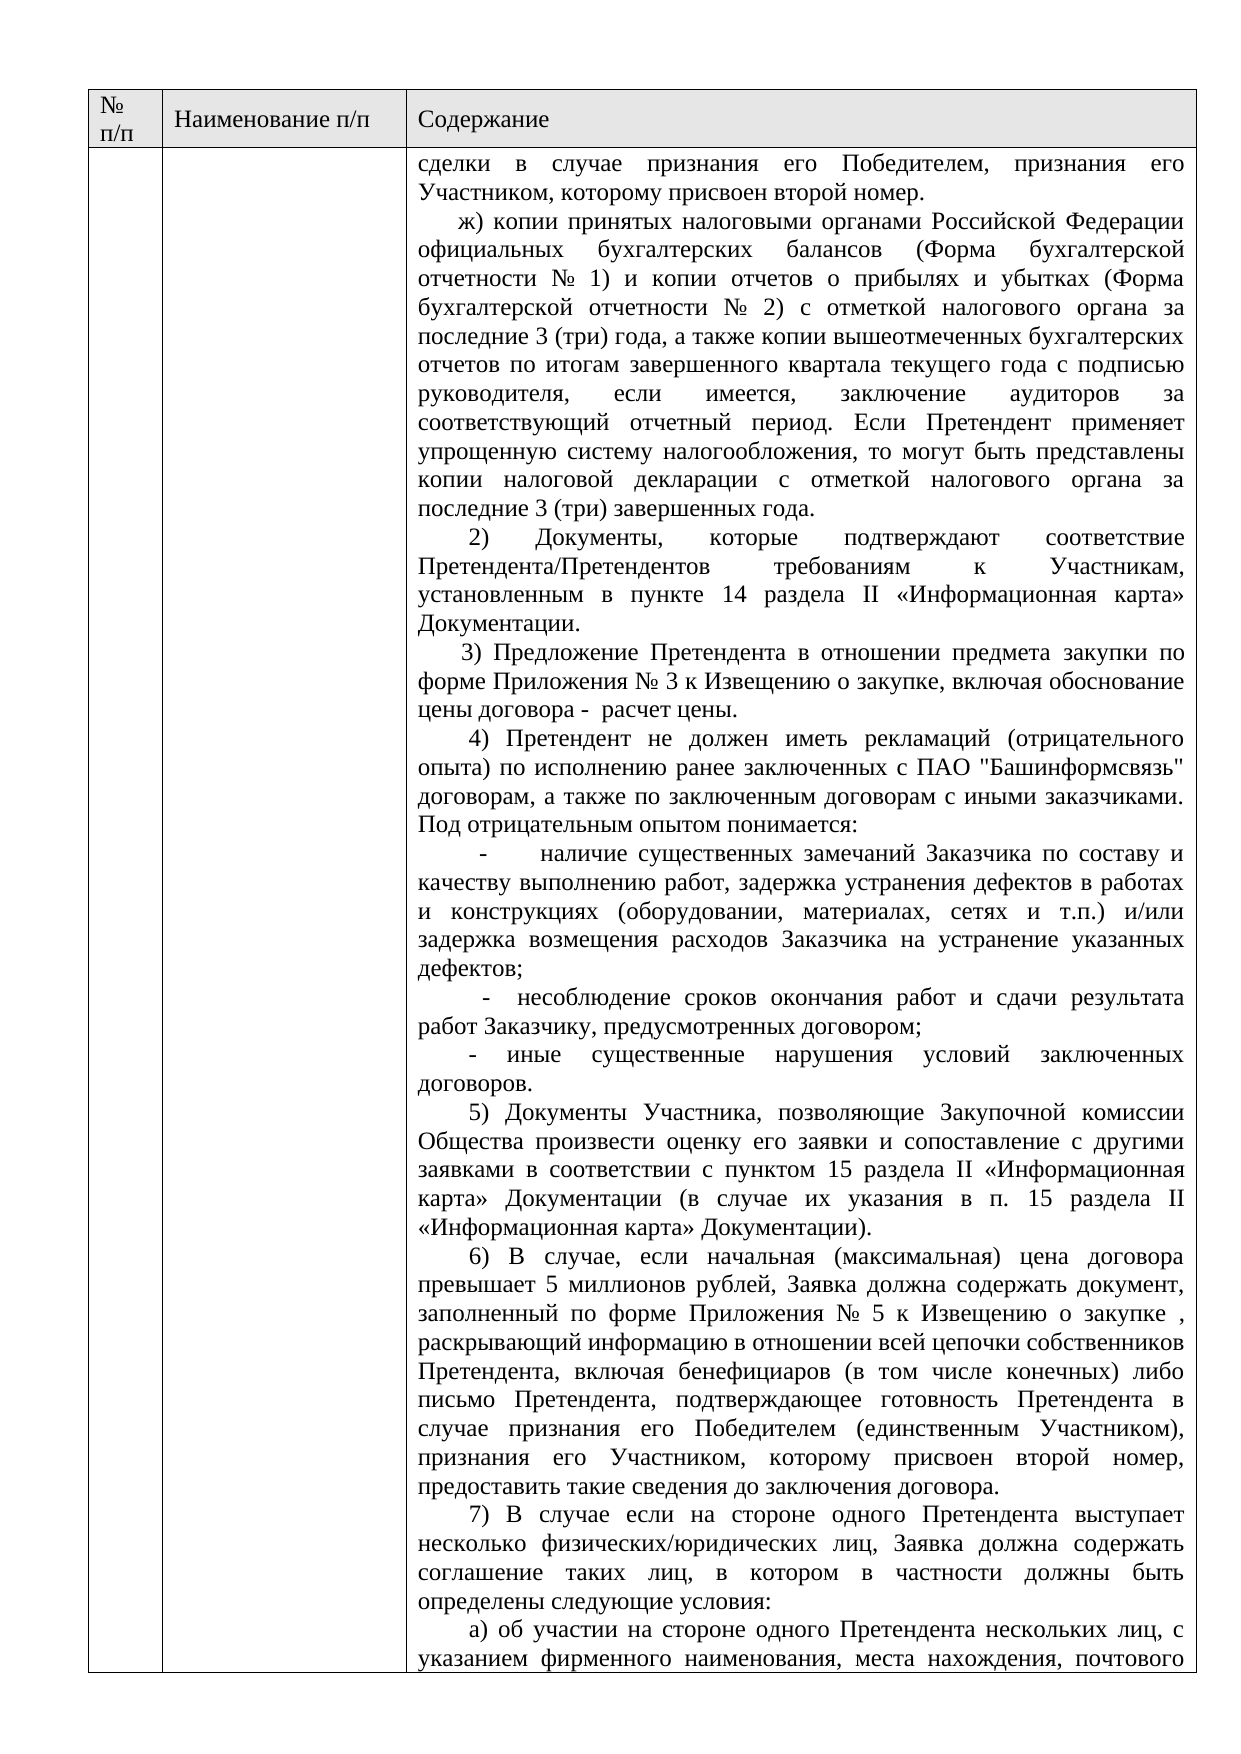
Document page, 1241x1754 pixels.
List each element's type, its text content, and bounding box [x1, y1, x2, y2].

table_cell [89, 148, 162, 1672]
table_header Наименование п/п [163, 90, 406, 147]
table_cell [407, 148, 1196, 1672]
table_header Содержание [407, 90, 1196, 147]
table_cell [163, 148, 406, 1672]
table_header № п/п [89, 90, 162, 147]
